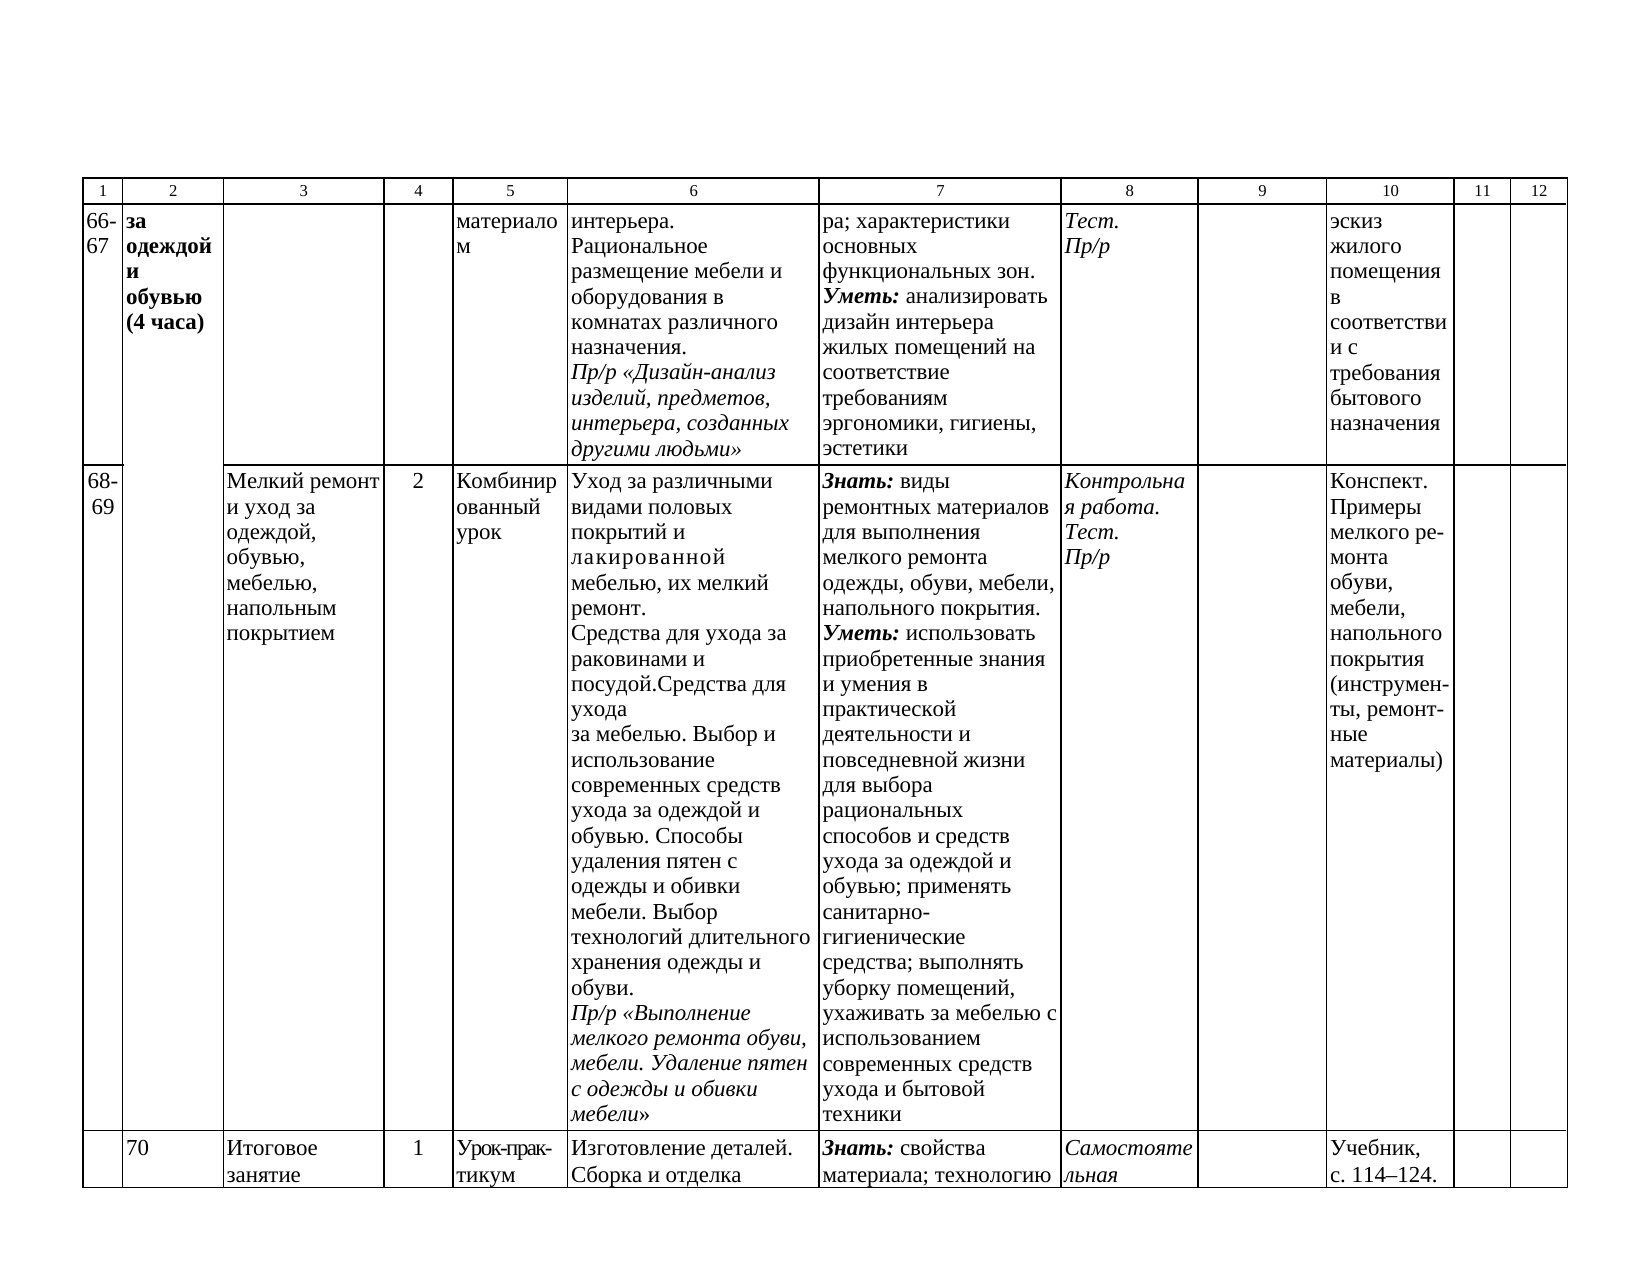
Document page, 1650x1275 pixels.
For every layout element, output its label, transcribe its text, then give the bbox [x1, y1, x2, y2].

table_header 8 [1062, 179, 1197, 203]
table_cell 68-69 [84, 466, 122, 1129]
table_header 2 [123, 179, 223, 203]
table_cell [224, 205, 383, 464]
table_cell [1455, 205, 1510, 464]
table_cell эскиз жилого помещения в соответствии с требования бытового назначения [1327, 205, 1453, 464]
table_cell [1511, 1130, 1567, 1186]
table_header 4 [385, 179, 452, 203]
table_cell интерьера. Рациональное размещение мебели и оборудования в комнатах различного назначения. Пр/р «Дизайн-анализ изделий, предметов, интерьера, созданных другими людьми» [568, 205, 818, 464]
table_cell 66-67 [84, 205, 122, 464]
table_cell Знать: виды ремонтных материалов для выполнения мелкого ремонта одежды, обуви, мебели, напольного покрытия. Уметь: использовать приобретенные знания и умения в практической деятельности и повседневной жизни для выбора рациональных способов и средств ухода за одеждой и обувью; применять санитарно-гигиенические средства; выполнять уборку помещений, ухаживать за мебелью с использованием современных средств ухода и бытовой техники [820, 466, 1060, 1129]
table_cell [1455, 1131, 1510, 1186]
table_cell [84, 1131, 122, 1186]
table_cell за одеждой и обувью (4 часа) [123, 205, 223, 1129]
table_cell Тест. Пр/р [1062, 205, 1197, 464]
table_cell Самостоятельная работа. [1062, 1131, 1197, 1186]
table_cell ра; характеристики основных функциональных зон. Уметь: анализировать дизайн интерьера жилых помещений на соответствие требованиям эргономики, гигиены, эстетики [820, 205, 1060, 464]
table_header 7 [820, 179, 1060, 203]
table_header 3 [224, 179, 383, 203]
table_header 11 [1455, 179, 1510, 203]
table_cell Знать: свойства материала; технологию изготовления изделия; альтернативные варианты использования инструментов, материалов и оборудования для изготовления изделия [820, 1131, 1060, 1186]
table_cell 1 [385, 1131, 452, 1186]
table_cell Конспект. Примеры мелкого ре- монта обуви, мебели, напольногопокрытия (инструмен- ты, ремонт- ные материалы) [1327, 466, 1453, 1129]
table_cell [1511, 464, 1567, 1129]
table_cell Комбинированный урок [454, 466, 567, 1129]
table_cell [1199, 205, 1326, 464]
table_cell Мелкий ремонт и уход за одеждой, обувью, мебелью, напольным покрытием [224, 466, 383, 1129]
table_cell материалом [454, 205, 567, 464]
table_cell Изготовление деталей. Сборка и отделка изделия. Контроль качества. Сборка и отделка изделия. [568, 1131, 818, 1186]
table_header 9 [1199, 179, 1326, 203]
table_cell Учебник, с. 114–124. ТТР, задания № 13, 17, 27. Раздел проекта «Выбор инстру-мента, обо- [1327, 1131, 1453, 1186]
table_cell [1455, 466, 1510, 1129]
table_cell [385, 205, 452, 464]
table_cell Контрольная работа. Тест. Пр/р [1062, 466, 1197, 1129]
table_cell [1511, 203, 1567, 464]
table_cell [1199, 466, 1326, 1129]
table_header 12 [1511, 179, 1567, 203]
table_header 1 [84, 179, 122, 203]
table_header 10 [1327, 179, 1453, 203]
table_header 6 [568, 179, 818, 203]
table_cell Итоговое занятие [224, 1131, 383, 1186]
table_cell Уход за различными видами половых покрытий и лакированной мебелью, их мелкий ремонт. Средства для ухода за раковинами и посудой.Средства для ухода за мебелью. Выбор и использование современных средств ухода за одеждой и обувью. Способы удаления пятен с одежды и обивки мебели. Выбор технологий длительного хранения одежды и обуви. Пр/р «Выполнение мелкого ремонта обуви, мебели. Удаление пятен с одежды и обивки мебели» [568, 466, 818, 1129]
table_cell Урок-прак- тикум [454, 1131, 567, 1186]
table_cell 2 [385, 466, 452, 1129]
table_header 5 [454, 179, 567, 203]
table_cell [1199, 1131, 1326, 1186]
table_cell 70 [123, 1131, 223, 1186]
